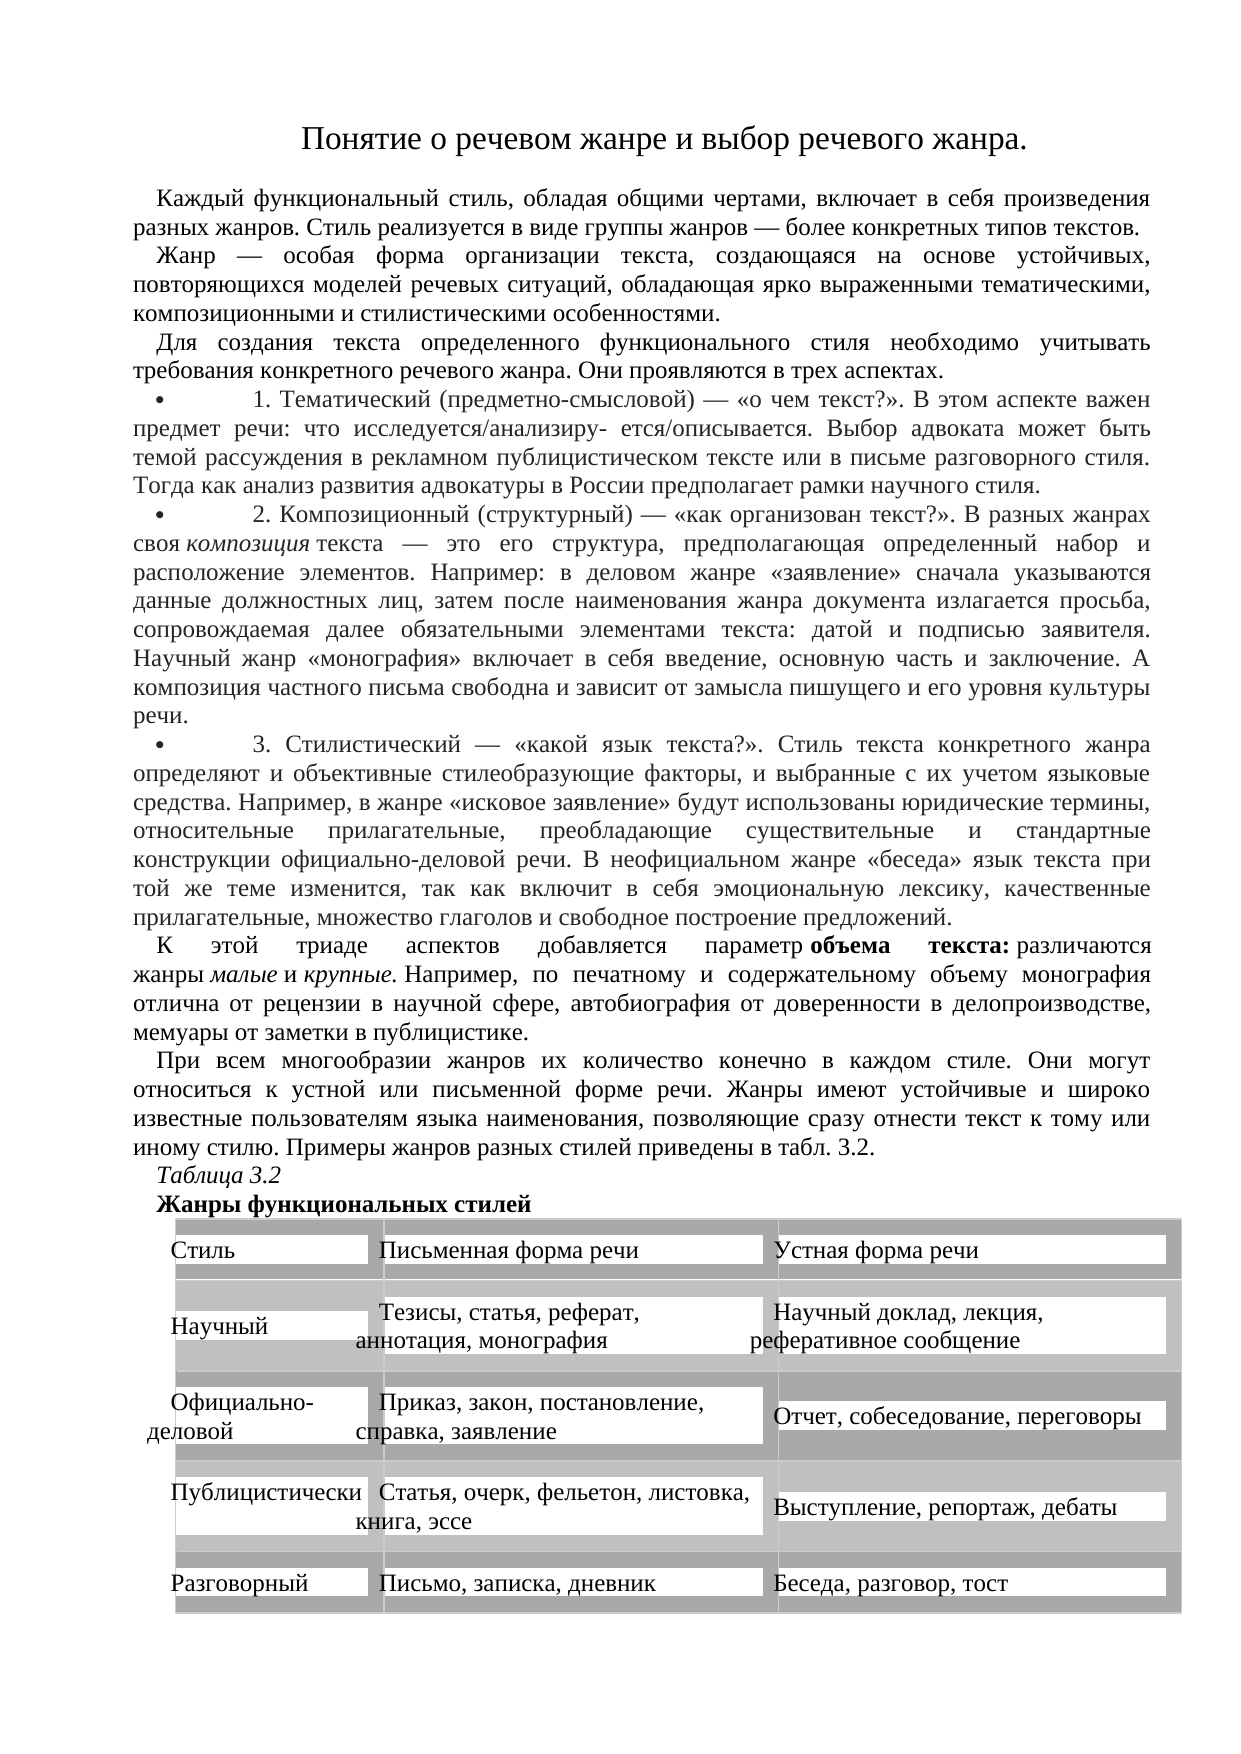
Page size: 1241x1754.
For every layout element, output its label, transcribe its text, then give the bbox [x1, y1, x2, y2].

list 2. Композиционный (структурный) — «как организован текст?». В разных жанрах своя композиция текста — это его структура, предполагающая определенный набор и расположение элементов. Например: в деловом жанре «заявление» сначала указываются данные должностных лиц, затем после наименования жанра документа излагается просьба, сопровождаемая далее обязательными элементами текста: датой и подписью заявителя. Научный жанр «монография» включает в себя введение, основную часть и заключение. А композиция частного письма свободна и зависит от замысла пишущего и его уровня культуры речи. [133, 499, 1152, 729]
table_cell Приказ, закон, постановление, справка, заявление [385, 1372, 778, 1460]
table_cell Научный [176, 1281, 383, 1370]
text При всем многообразии жанров их количество конечно в каждом стиле. Они могут относиться к устной или письменной форме речи. Жанры имеют устойчивые и широко известные пользователям языка наименования, позволяющие сразу отнести текст к тому или иному стилю. Примеры жанров разных стилей приведены в табл. 3.2. [133, 1046, 1152, 1161]
table_cell Публицистический [176, 1461, 383, 1551]
text К этой триаде аспектов добавляется параметр объема текста: различаются жанры малые и крупные. Например, по печатному и содержательному объему монография отлична от рецензии в научной сфере, автобиография от доверенности в делопроизводстве, мемуары от заметки в публицистике. [133, 931, 1152, 1046]
text Понятие о речевом жанре и выбор речевого жанра. [177, 118, 1152, 156]
table_header Стиль [176, 1220, 383, 1279]
text Таблица 3.2 [133, 1161, 1152, 1189]
table_cell Письмо, записка, дневник [385, 1552, 778, 1612]
table_cell Статья, очерк, фельетон, листовка, книга, эссе [385, 1462, 778, 1551]
table_cell Беседа, разговор, тост [779, 1552, 1181, 1612]
text Каждый функциональный стиль, обладая общими чертами, включает в себя произведения разных жанров. Стиль реализуется в виде группы жанров — более конкретных типов текстов. [133, 183, 1152, 241]
table_cell Тезисы, статья, реферат, аннотация, монография [385, 1281, 778, 1370]
table_cell Разговорный [176, 1552, 383, 1612]
text Для создания текста определенного функционального стиля необходимо учитывать требования конкретного речевого жанра. Они проявляются в трех аспектах. [133, 327, 1152, 384]
list 1. Тематический (предметно-смысловой) — «о чем текст?». В этом аспекте важен предмет речи: что исследуется/анализиру- ется/описывается. Выбор адвоката может быть темой рассуждения в рекламном публицистическом тексте или в письме разговорного стиля. Тогда как анализ развития адвокатуры в России предполагает рамки научного стиля. [133, 384, 1152, 499]
list 3. Стилистический — «какой язык текста?». Стиль текста конкретного жанра определяют и объективные стилеобразующие факторы, и выбранные с их учетом языковые средства. Например, в жанре «исковое заявление» будут использованы юридические термины, относительные прилагательные, преобладающие существительные и стандартные конструкции официально-деловой речи. В неофициальном жанре «беседа» язык текста при той же теме изменится, так как включит в себя эмоциональную лексику, качественные прилагательные, множество глаголов и свободное построение предложений. [133, 729, 1152, 931]
table_cell Отчет, собеседование, переговоры [779, 1372, 1181, 1460]
table_cell Официально-деловой [176, 1371, 383, 1460]
table_cell Выступление, репортаж, дебаты [779, 1462, 1181, 1551]
table_header Устная форма речи [779, 1220, 1181, 1279]
table_cell Научный доклад, лекция, реферативное сообщение [779, 1281, 1181, 1370]
text Жанр — особая форма организации текста, создающаяся на основе устойчивых, повторяющихся моделей речевых ситуаций, обладающая ярко выраженными тематическими, композиционными и стилистическими особенностями. [133, 241, 1152, 327]
table_header Письменная форма речи [385, 1220, 778, 1279]
text Жанры функциональных стилей [133, 1189, 1152, 1218]
